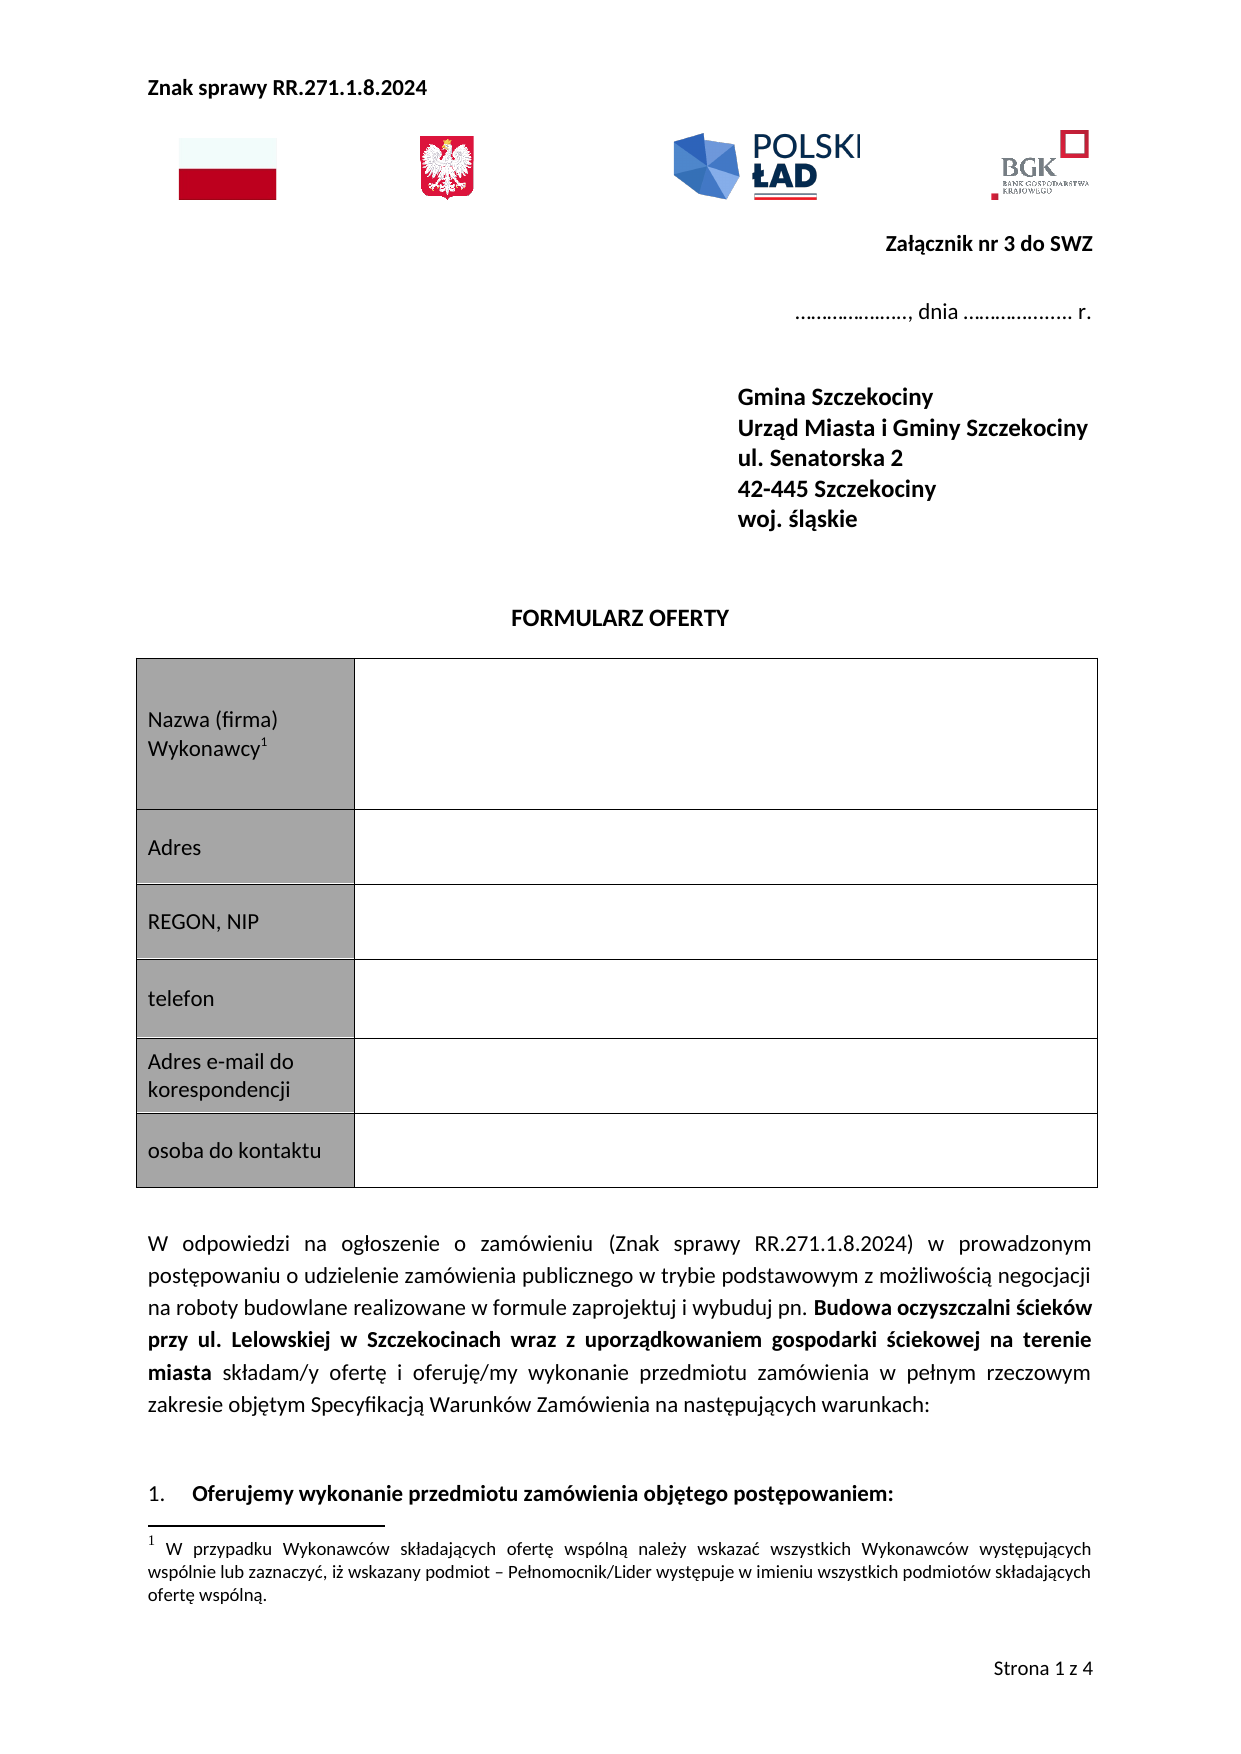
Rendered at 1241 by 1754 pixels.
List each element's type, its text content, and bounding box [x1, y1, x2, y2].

text …………….….., dnia …………........ r. [148, 297, 1093, 325]
table_cell [355, 1039, 1097, 1112]
picture [991, 130, 1089, 200]
table_cell Adres e-mail do korespondencji [137, 1039, 354, 1112]
picture [420, 136, 474, 200]
text Urząd Miasta i Gminy Szczekociny [738, 412, 1093, 442]
table_cell telefon [137, 960, 354, 1037]
table_cell [355, 960, 1097, 1037]
list Oferujemy wykonanie przedmiotu zamówienia objętego postępowaniem: [148, 1479, 1093, 1507]
table_cell [355, 810, 1097, 883]
text FORMULARZ OFERTY [148, 602, 1093, 633]
table_header Nazwa (firma) Wykonawcy [137, 659, 354, 809]
table_cell REGON, NIP [137, 885, 354, 958]
table_cell Adres [137, 810, 354, 883]
text Gmina Szczekociny [738, 381, 1093, 412]
table_header [355, 659, 1097, 809]
table_cell [355, 885, 1097, 958]
title woj. śląskie [738, 503, 1093, 534]
text Załącznik nr 3 do SWZ [148, 229, 1093, 257]
picture [673, 133, 860, 200]
table_cell osoba do kontaktu [137, 1114, 354, 1187]
table_cell [355, 1114, 1097, 1187]
text 42-445 Szczekociny [738, 473, 1093, 503]
picture [178, 138, 277, 200]
text ul. Senatorska 2 [738, 442, 1093, 473]
text W odpowiedzi na ogłoszenie o zamówieniu (Znak sprawy RR.271.1.8.2024) w prowadzonym postępowaniu o udzielenie zamówienia publicznego w trybie podstawowym z możliwością negocjacji na roboty budowlane realizowane w formule zaprojektuj i wybuduj pn. Budowa oczyszczalni ścieków przy ul. Lelowskiej w Szczekocinach wraz z uporządkowaniem gospodarki ściekowej na terenie miasta składam/y ofertę i oferuję/my wykonanie przedmiotu zamówienia w pełnym rzeczowym zakresie objętym Specyfikacją Warunków Zamówienia na następujących warunkach: [148, 1229, 1093, 1418]
